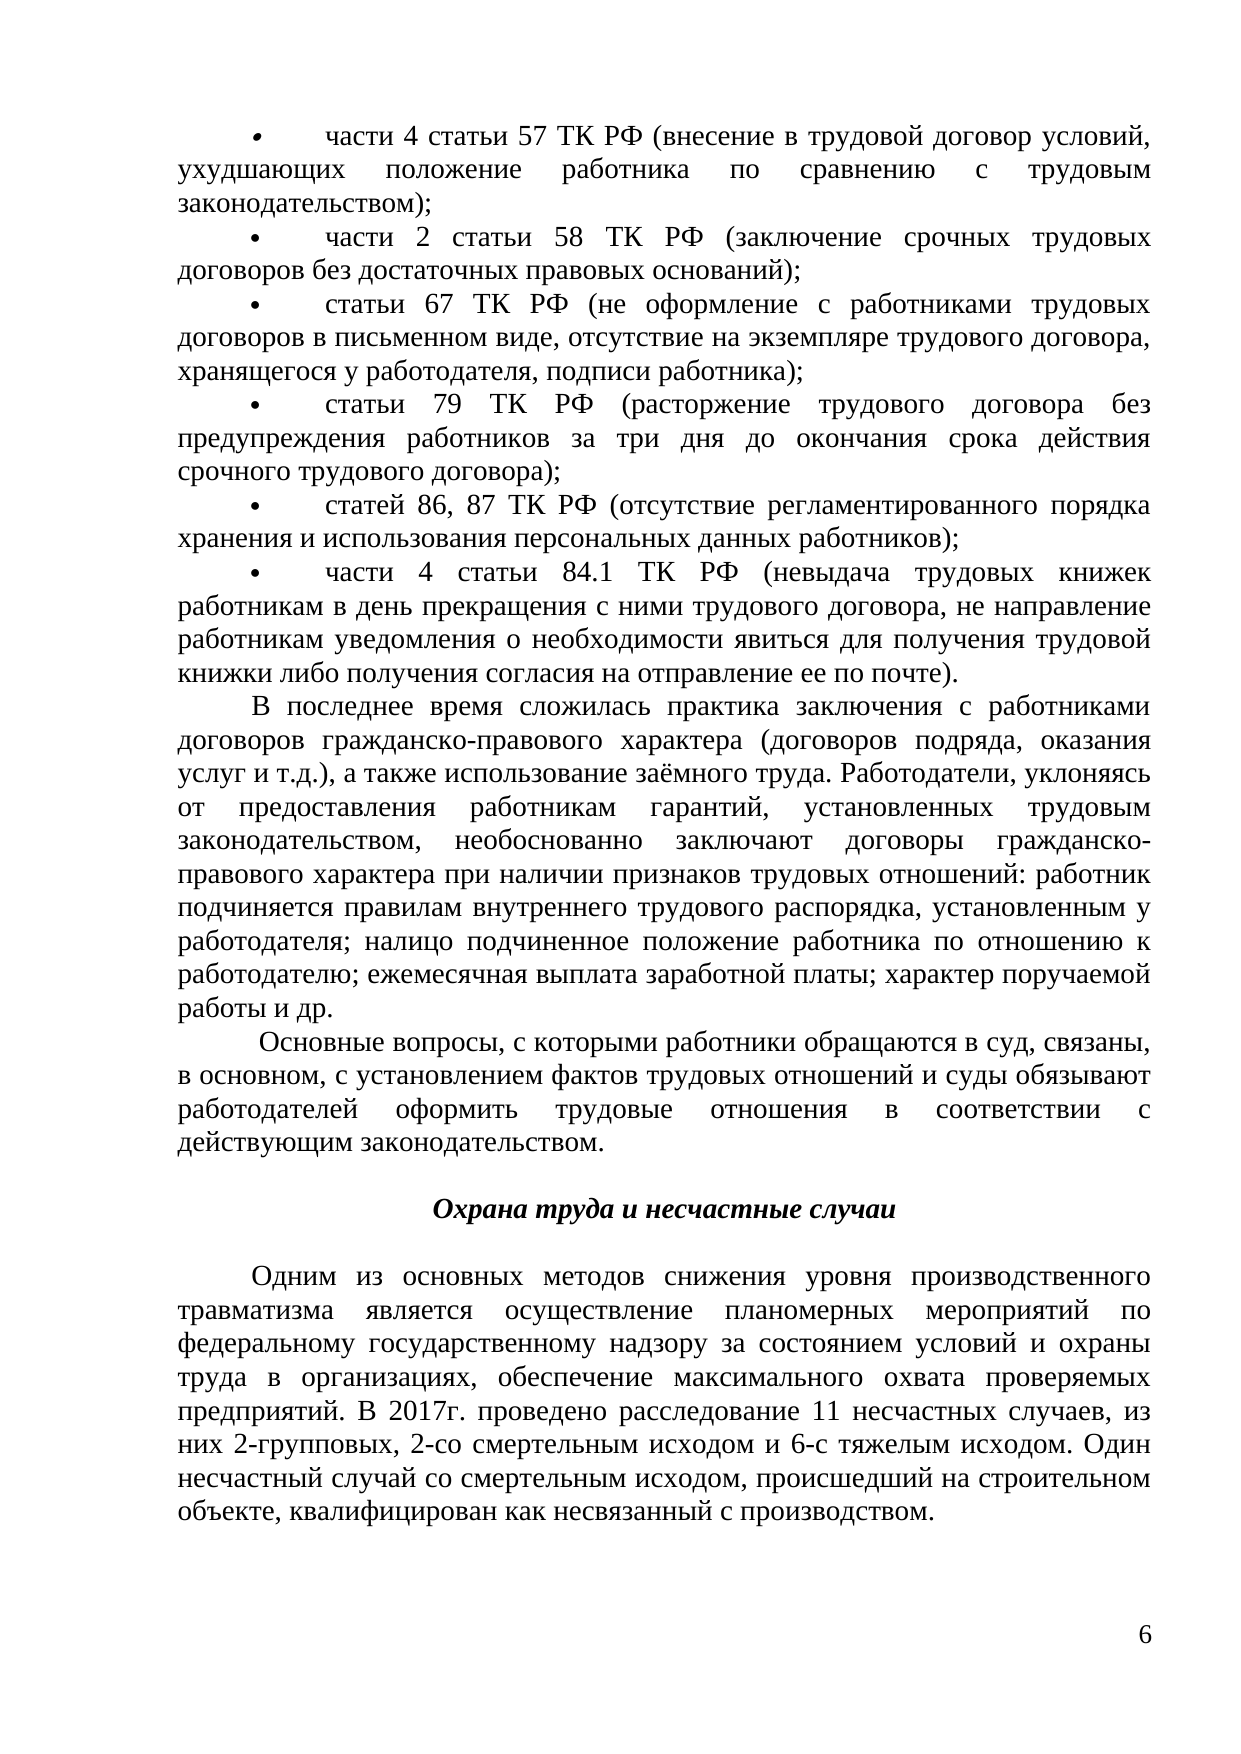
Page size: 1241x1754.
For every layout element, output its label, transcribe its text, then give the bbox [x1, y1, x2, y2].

list статьи 67 ТК РФ (не оформление с работниками трудовых договоров в письменном виде, отсутствие на экземпляре трудового договора, хранящегося у работодателя, подписи работника); [177, 286, 1152, 386]
list статей 86, 87 ТК РФ (отсутствие регламентированного порядка хранения и использования персональных данных работников); [177, 487, 1152, 554]
list части 2 статьи 58 ТК РФ (заключение срочных трудовых договоров без достаточных правовых оснований); [177, 219, 1152, 286]
text Основные вопросы, с которыми работники обращаются в суд, связаны, в основном, с установлением фактов трудовых отношений и суды обязывают работодателей оформить трудовые отношения в соответствии с действующим законодательством. [177, 1024, 1152, 1158]
text В последнее время сложилась практика заключения с работниками договоров гражданско-правового характера (договоров подряда, оказания услуг и т.д.), а также использование заёмного труда. Работодатели, уклоняясь от предоставления работникам гарантий, установленных трудовым законодательством, необоснованно заключают договоры гражданско-правового характера при наличии признаков трудовых отношений: работник подчиняется правилам внутреннего трудового распорядка, установленным у работодателя; налицо подчиненное положение работника по отношению к работодателю; ежемесячная выплата заработной платы; характер поручаемой работы и др. [177, 688, 1152, 1024]
text Охрана труда и несчастные случаи [177, 1191, 1152, 1225]
list части 4 статьи 57 ТК РФ (внесение в трудовой договор условий, ухудшающих положение работника по сравнению с трудовым законодательством); [177, 118, 1152, 219]
list части 4 статьи 84.1 ТК РФ (невыдача трудовых книжек работникам в день прекращения с ними трудового договора, не направление работникам уведомления о необходимости явиться для получения трудовой книжки либо получения согласия на отправление ее по почте). [177, 554, 1152, 688]
list статьи 79 ТК РФ (расторжение трудового договора без предупреждения работников за три дня до окончания срока действия срочного трудового договора); [177, 386, 1152, 487]
text Одним из основных методов снижения уровня производственного травматизма является осуществление планомерных мероприятий по федеральному государственному надзору за состоянием условий и охраны труда в организациях, обеспечение максимального охвата проверяемых предприятий. В 2017г. проведено расследование 11 несчастных случаев, из них 2-групповых, 2-со смертельным исходом и 6-с тяжелым исходом. Один несчастный случай со смертельным исходом, происшедший на строительном объекте, квалифицирован как несвязанный с производством. [177, 1258, 1152, 1527]
